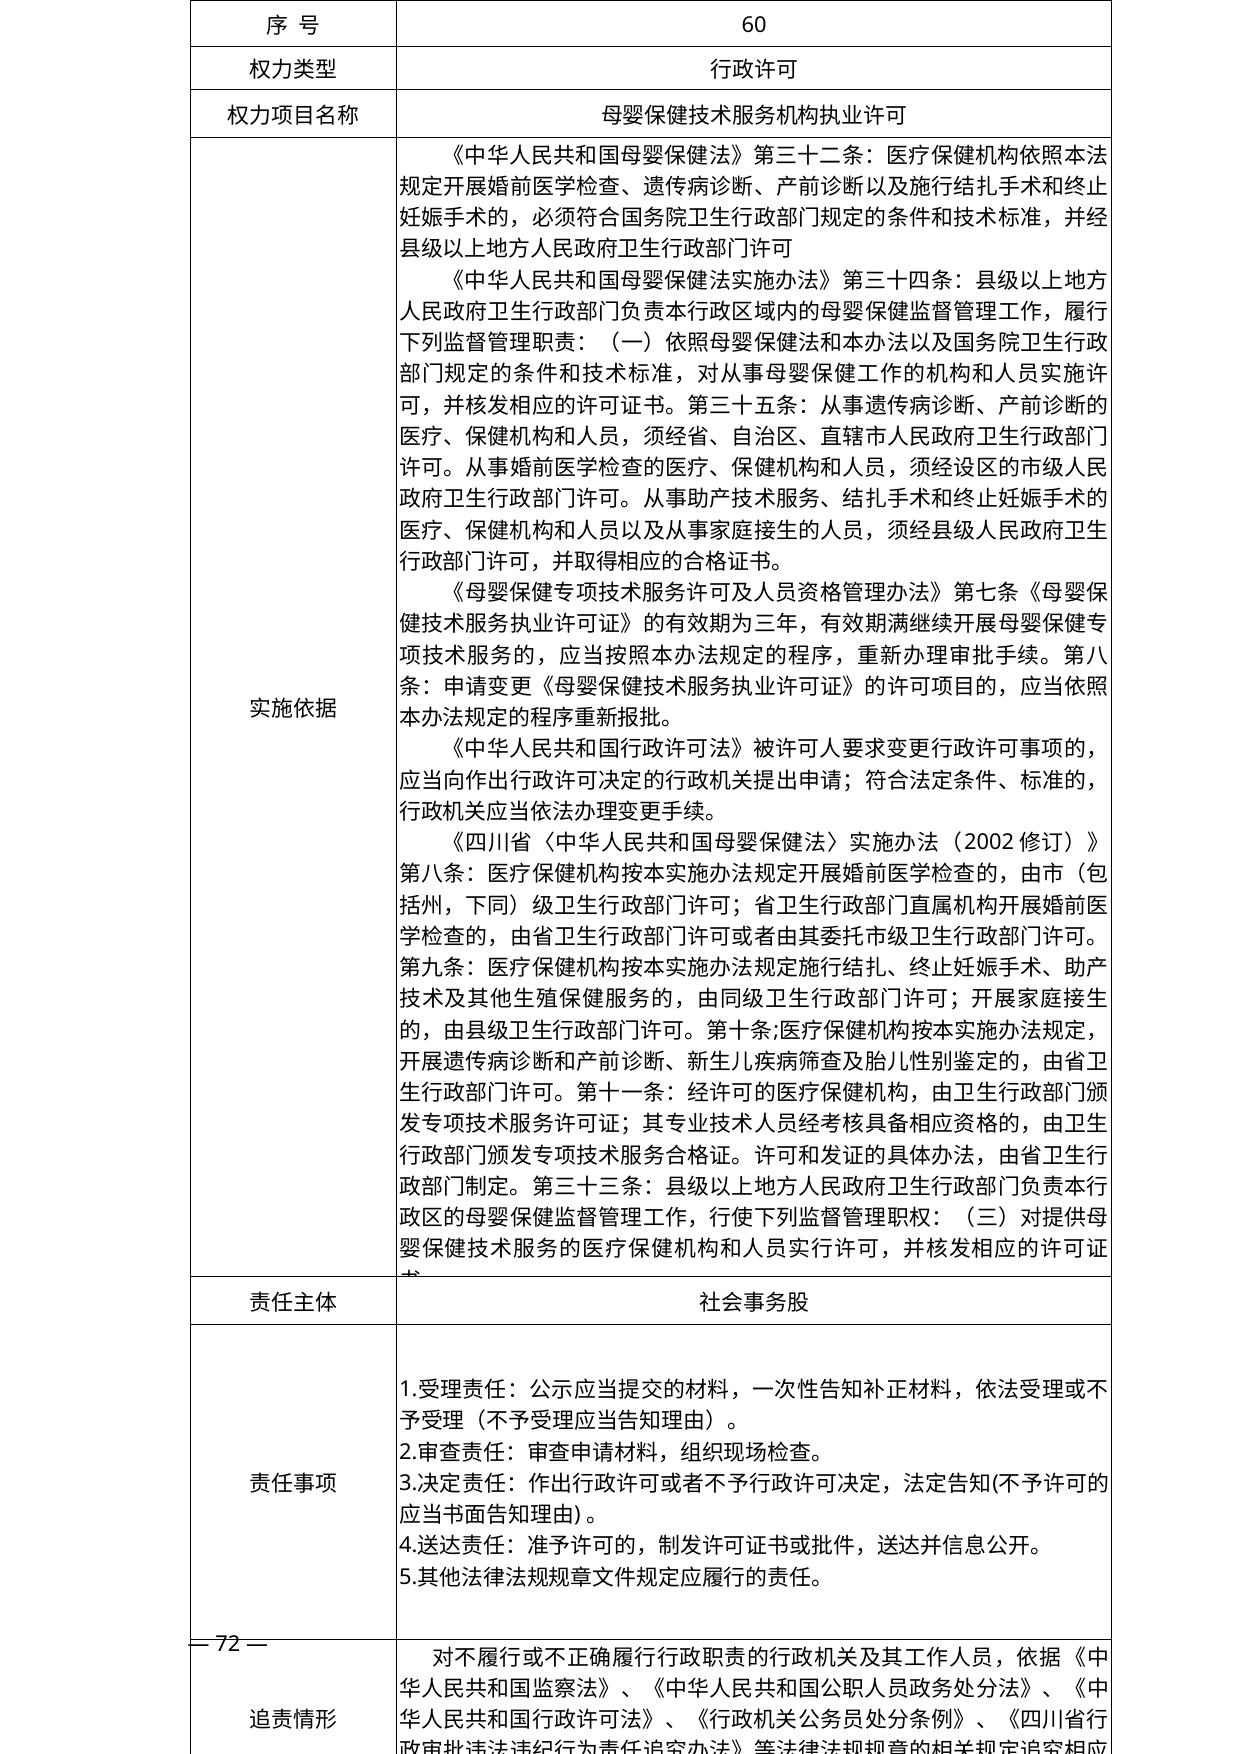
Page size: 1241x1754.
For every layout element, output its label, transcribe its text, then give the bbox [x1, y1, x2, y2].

table_header 序 号 [191, 1, 396, 46]
table_cell 行政许可 [397, 47, 1111, 89]
table_header 60 [397, 1, 1111, 46]
table_cell 1.受理责任：公示应当提交的材料，一次性告知补正材料，依法受理或不予受理（不予受理应当告知理由）。 2.审查责任：审查申请材料，组织现场检查。 3.决定责任：作出行政许可或者不予行政许可决定，法定告知(不予许可的应当书面告知理由) 。 4.送达责任：准予许可的，制发许可证书或批件，送达并信息公开。 5.其他法律法规规章文件规定应履行的责任。 [397, 1325, 1111, 1639]
table_cell 《中华人民共和国母婴保健法》第三十二条：医疗保健机构依照本法规定开展婚前医学检查、遗传病诊断、产前诊断以及施行结扎手术和终止妊娠手术的，必须符合国务院卫生行政部门规定的条件和技术标准，并经县级以上地方人民政府卫生行政部门许可 《中华人民共和国母婴保健法实施办法》第三十四条：县级以上地方人民政府卫生行政部门负责本行政区域内的母婴保健监督管理工作，履行下列监督管理职责：（一）依照母婴保健法和本办法以及国务院卫生行政部门规定的条件和技术标准，对从事母婴保健工作的机构和人员实施许可，并核发相应的许可证书。第三十五条：从事遗传病诊断、产前诊断的医疗、保健机构和人员，须经省、自治区、直辖市人民政府卫生行政部门许可。从事婚前医学检查的医疗、保健机构和人员，须经设区的市级人民政府卫生行政部门许可。从事助产技术服务、结扎手术和终止妊娠手术的医疗、保健机构和人员以及从事家庭接生的人员，须经县级人民政府卫生行政部门许可，并取得相应的合格证书。 《母婴保健专项技术服务许可及人员资格管理办法》第七条《母婴保健技术服务执业许可证》的有效期为三年，有效期满继续开展母婴保健专项技术服务的，应当按照本办法规定的程序，重新办理审批手续。第八条：申请变更《母婴保健技术服务执业许可证》的许可项目的，应当依照本办法规定的程序重新报批。 《中华人民共和国行政许可法》被许可人要求变更行政许可事项的，应当向作出行政许可决定的行政机关提出申请；符合法定条件、标准的，行政机关应当依法办理变更手续。 《四川省〈中华人民共和国母婴保健法〉实施办法（2002修订）》第八条：医疗保健机构按本实施办法规定开展婚前医学检查的，由市（包括州，下同）级卫生行政部门许可；省卫生行政部门直属机构开展婚前医学检查的，由省卫生行政部门许可或者由其委托市级卫生行政部门许可。第九条：医疗保健机构按本实施办法规定施行结扎、终止妊娠手术、助产技术及其他生殖保健服务的，由同级卫生行政部门许可；开展家庭接生的，由县级卫生行政部门许可。第十条;医疗保健机构按本实施办法规定，开展遗传病诊断和产前诊断、新生儿疾病筛查及胎儿性别鉴定的，由省卫生行政部门许可。第十一条：经许可的医疗保健机构，由卫生行政部门颁发专项技术服务许可证；其专业技术人员经考核具备相应资格的，由卫生行政部门颁发专项技术服务合格证。许可和发证的具体办法，由省卫生行政部门制定。第三十三条：县级以上地方人民政府卫生行政部门负责本行政区的母婴保健监督管理工作，行使下列监督管理职权：（三）对提供母婴保健技术服务的医疗保健机构和人员实行许可，并核发相应的许可证书。 [397, 138, 1111, 1276]
table_cell 权力项目名称 [191, 90, 396, 137]
table_cell 权力类型 [191, 47, 396, 89]
table_cell 母婴保健技术服务机构执业许可 [397, 90, 1111, 137]
table_cell 实施依据 [191, 138, 396, 1276]
table_cell 社会事务股 [397, 1277, 1111, 1324]
table_cell 对不履行或不正确履行行政职责的行政机关及其工作人员，依据《中华人民共和国监察法》、《中华人民共和国公职人员政务处分法》、《中华人民共和国行政许可法》、《行政机关公务员处分条例》、《四川省行政审批违法违纪行为责任追究办法》等法律法规规章的相关规定追究相应的责任。 [397, 1640, 1111, 1754]
table_cell 责任事项 [191, 1325, 396, 1639]
table_cell 责任主体 [191, 1277, 396, 1324]
table_cell 追责情形 [191, 1640, 396, 1754]
